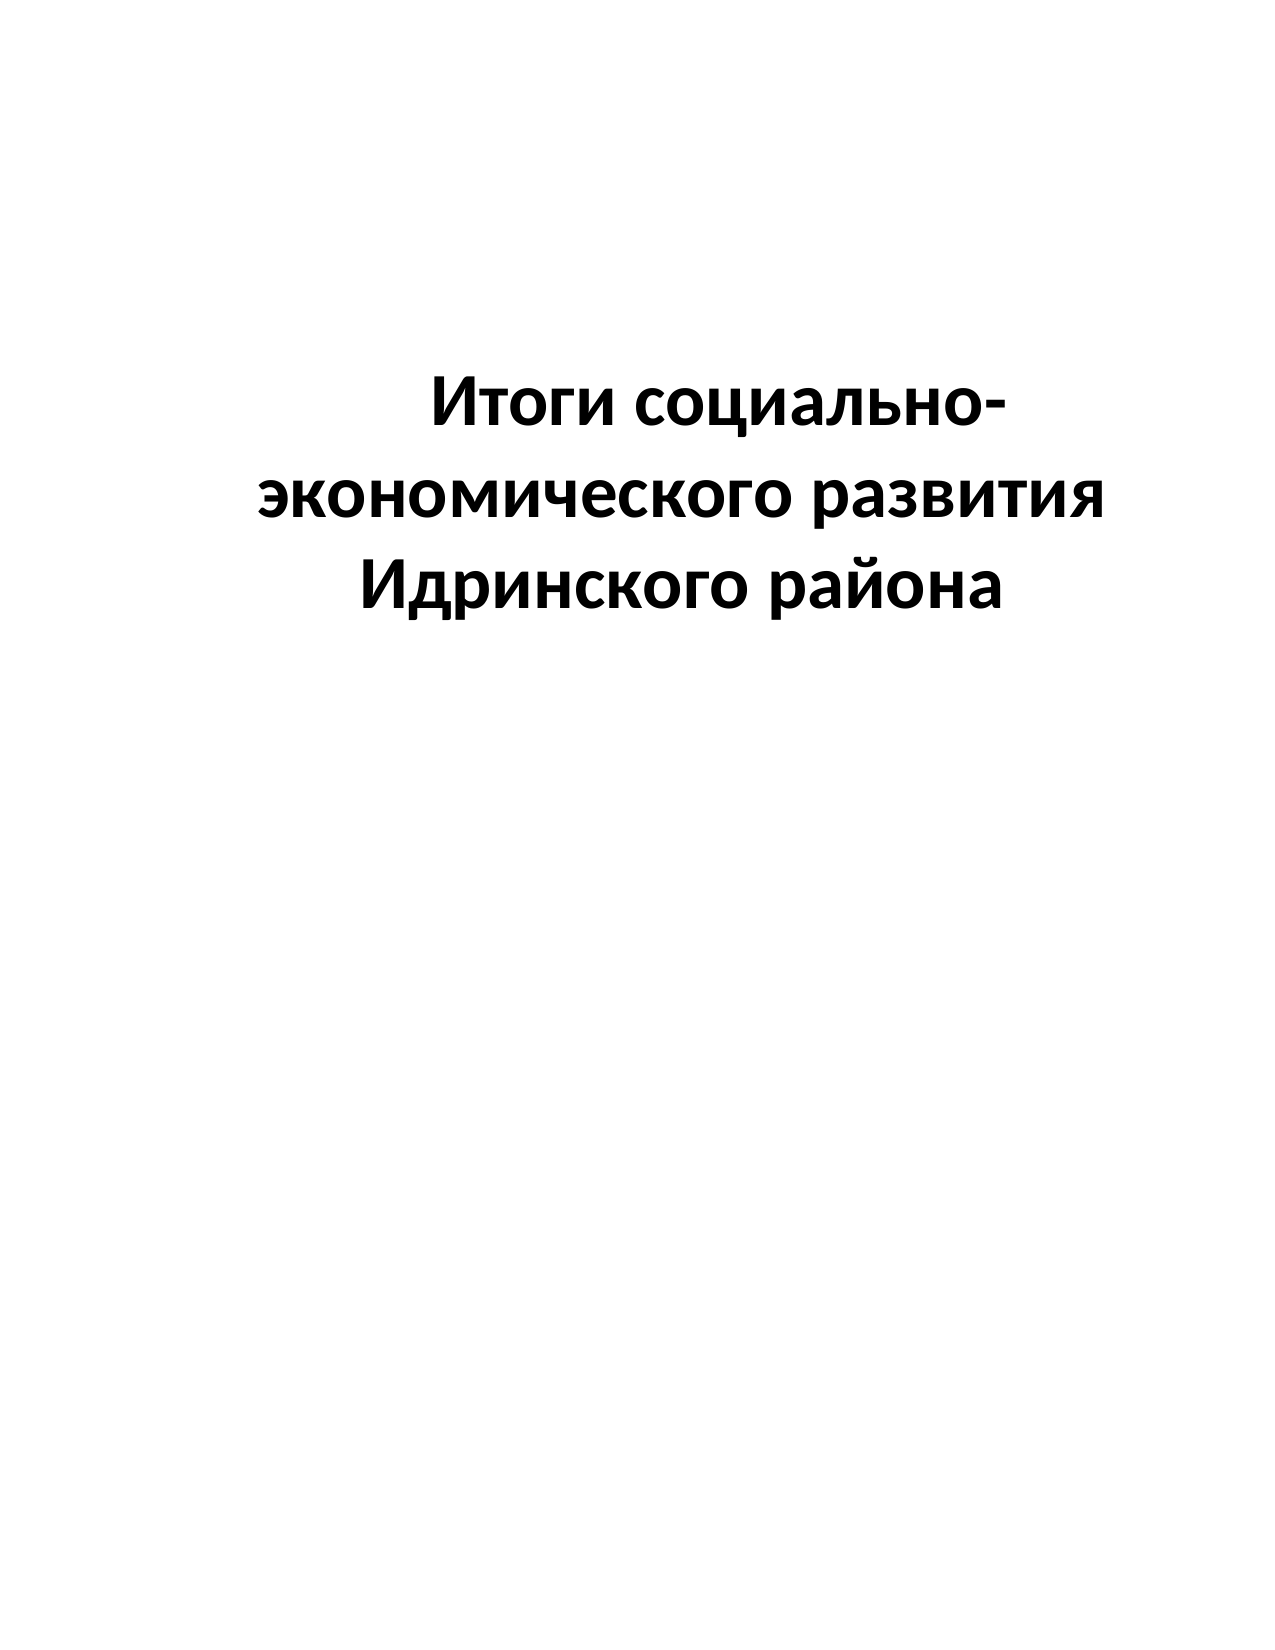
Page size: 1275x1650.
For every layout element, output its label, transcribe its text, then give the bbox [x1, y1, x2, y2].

text Итоги социально-экономического развития Идринского района [177, 353, 1186, 628]
